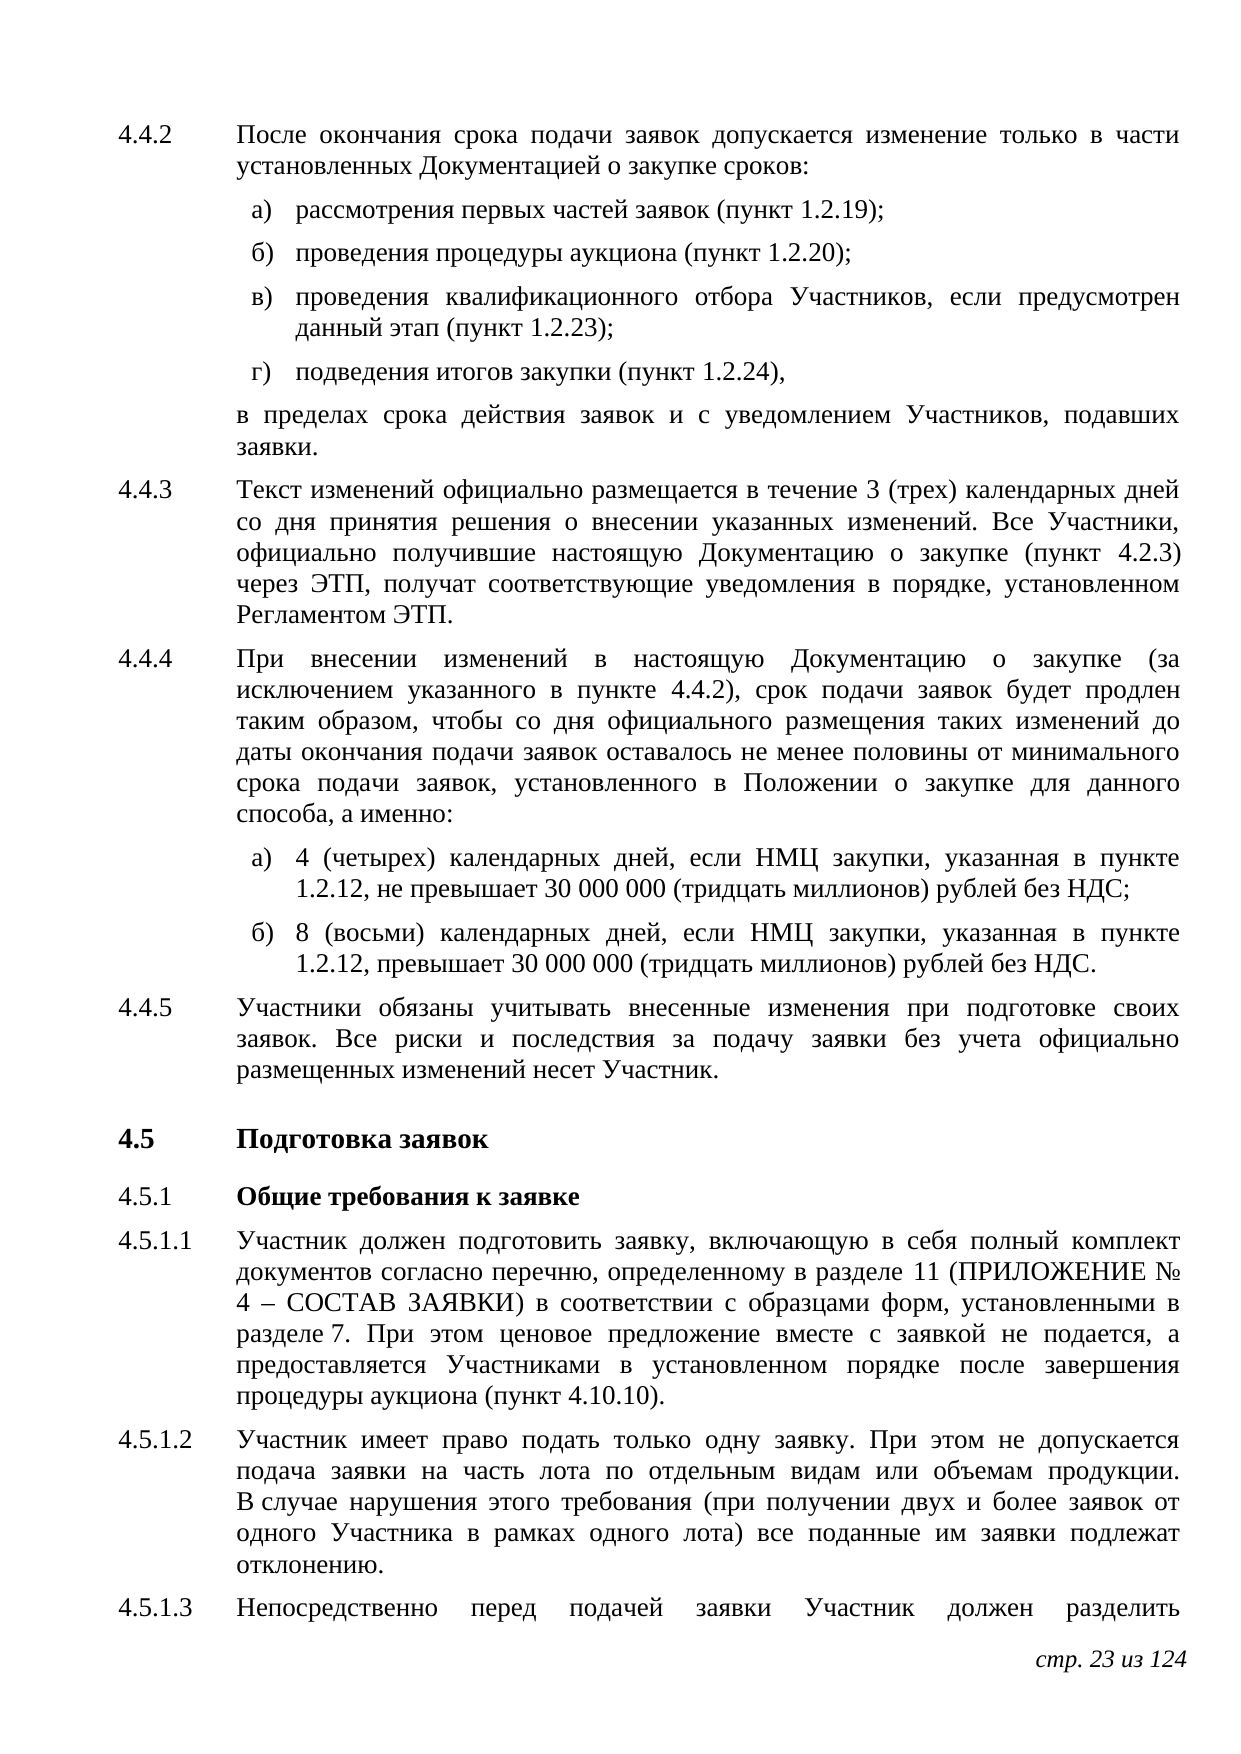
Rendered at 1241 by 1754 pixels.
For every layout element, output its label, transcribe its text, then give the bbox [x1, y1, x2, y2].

list рассмотрения первых частей заявок (пункт 1.2.19); [251, 193, 1181, 224]
text При внесении изменений в настоящую Документацию о закупке (за исключением указанного в пункте 4.4.2), срок подачи заявок будет продлен таким образом, чтобы со дня официального размещения таких изменений до даты окончания подачи заявок оставалось не менее половины от минимального срока подачи заявок, установленного в Положении о закупке для данного способа, а именно: [118, 642, 1181, 828]
text Участники обязаны учитывать внесенные изменения при подготовке своих заявок. Все риски и последствия за подачу заявки без учета официально размещенных изменений несет Участник. [118, 991, 1181, 1084]
list проведения процедуры аукциона (пункт 1.2.20); [251, 237, 1181, 268]
text Текст изменений официально размещается в течение 3 (трех) календарных дней со дня принятия решения о внесении указанных изменений. Все Участники, официально получившие настоящую Документацию о закупке (пункт 4.2.3) через ЭТП, получат соответствующие уведомления в порядке, установленном Регламентом ЭТП. [118, 473, 1181, 629]
list проведения квалификационного отбора Участников, если предусмотрен данный этап (пункт 1.2.23); [251, 280, 1181, 342]
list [118, 1591, 1181, 1622]
list подведения итогов закупки (пункт 1.2.24), [251, 355, 1181, 386]
list Участник должен подготовить заявку, включающую в себя полный комплект документов согласно перечню, определенному в разделе 11 (ПРИЛОЖЕНИЕ № 4 – СОСТАВ ЗАЯВКИ) в соответствии с образцами форм, установленными в разделе 7. При этом ценовое предложение вместе с заявкой не подается, а предоставляется Участниками в установленном порядке после завершения процедуры аукциона (пункт 4.10.10). [118, 1224, 1181, 1411]
list Участник имеет право подать только одну заявку. При этом не допускается подача заявки на часть лота по отдельным видам или объемам продукции. В случае нарушения этого требования (при получении двух и более заявок от одного Участника в рамках одного лота) все поданные им заявки подлежат отклонению. [118, 1423, 1181, 1579]
list 8 (восьми) календарных дней, если НМЦ закупки, указанная в пункте 1.2.12, превышает 30 000 000 (тридцать миллионов) рублей без НДС. [251, 916, 1181, 978]
text После окончания срока подачи заявок допускается изменение только в части установленных Документацией о закупке сроков: [118, 118, 1181, 180]
text Общие требования к заявке [118, 1180, 1181, 1211]
list в пределах срока действия заявок и с уведомлением Участников, подавших заявки. [236, 399, 1181, 461]
list 4 (четырех) календарных дней, если НМЦ закупки, указанная в пункте 1.2.12, не превышает 30 000 000 (тридцать миллионов) рублей без НДС; [251, 841, 1181, 903]
subtitle Подготовка заявок [118, 1122, 1181, 1155]
